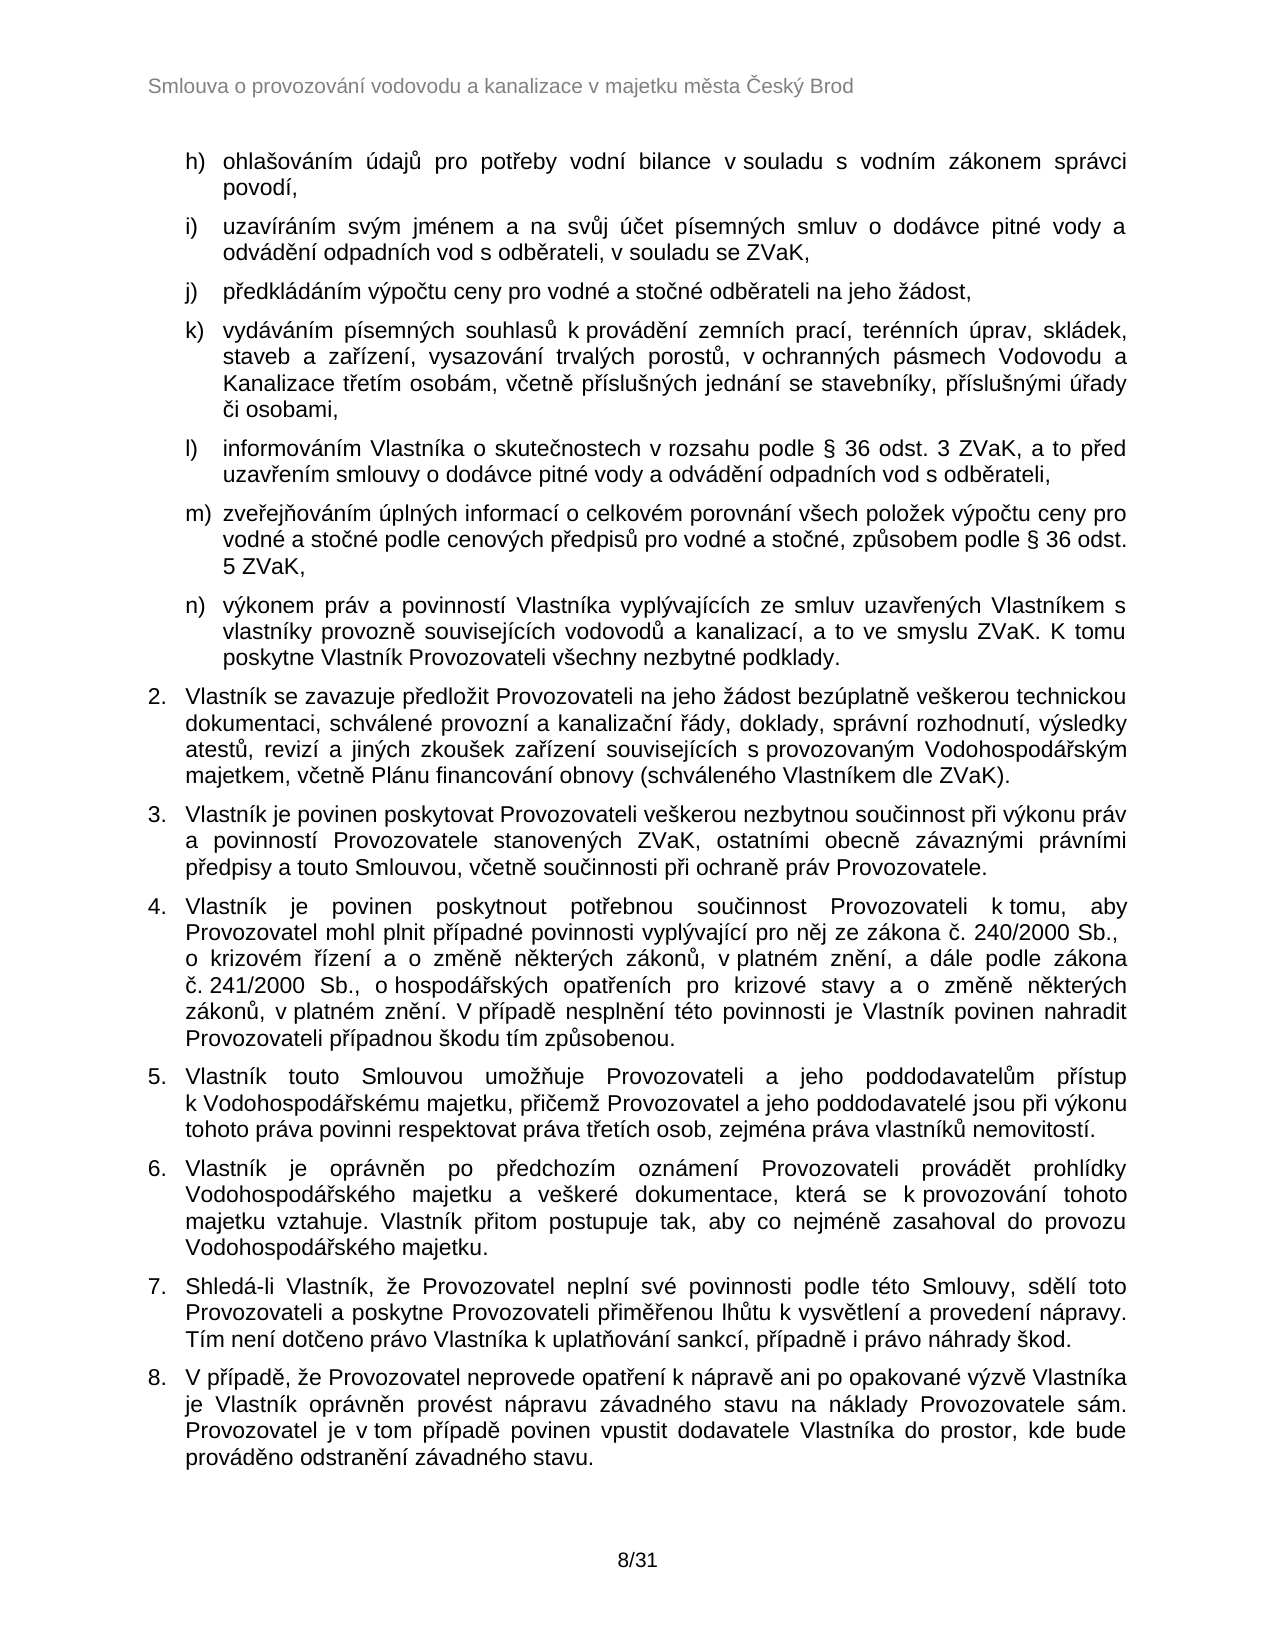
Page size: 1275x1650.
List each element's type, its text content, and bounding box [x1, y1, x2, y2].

list Vlastník se zavazuje předložit Provozovateli na jeho žádost bezúplatně veškerou technickou dokumentaci, schválené provozní a kanalizační řády, doklady, správní rozhodnutí, výsledky atestů, revizí a jiných zkoušek zařízení souvisejících s provozovaným Vodohospodářským majetkem, včetně Plánu financování obnovy (schváleného Vlastníkem dle ZVaK). [148, 683, 1127, 789]
list ohlašováním údajů pro potřeby vodní bilance v souladu s vodním zákonem správci povodí, [185, 148, 1127, 200]
list Vlastník je oprávněn po předchozím oznámení Provozovateli provádět prohlídky Vodohospodářského majetku a veškeré dokumentace, která se k provozování tohoto majetku vztahuje. Vlastník přitom postupuje tak, aby co nejméně zasahoval do provozu Vodohospodářského majetku. [148, 1155, 1127, 1260]
list Vlastník je povinen poskytovat Provozovateli veškerou nezbytnou součinnost při výkonu práv a povinností Provozovatele stanovených ZVaK, ostatními obecně závaznými právními předpisy a touto Smlouvou, včetně součinnosti při ochraně práv Provozovatele. [148, 801, 1127, 880]
list předkládáním výpočtu ceny pro vodné a stočné odběrateli na jeho žádost, [185, 278, 1127, 304]
list Vlastník je povinen poskytnout potřebnou součinnost Provozovateli k tomu, aby Provozovatel mohl plnit případné povinnosti vyplývající pro něj ze zákona č. 240/2000 Sb., o krizovém řízení a o změně některých zákonů, v platném znění, a dále podle zákona č. 241/2000 Sb., o hospodářských opatřeních pro krizové stavy a o změně některých zákonů, v platném znění. V případě nesplnění této povinnosti je Vlastník povinen nahradit Provozovateli případnou škodu tím způsobenou. [148, 893, 1127, 1051]
list výkonem práv a povinností Vlastníka vyplývajících ze smluv uzavřených Vlastníkem s vlastníky provozně souvisejících vodovodů a kanalizací, a to ve smyslu ZVaK. K tomu poskytne Vlastník Provozovateli všechny nezbytné podklady. [185, 592, 1127, 671]
list Shledá-li Vlastník, že Provozovatel neplní své povinnosti podle této Smlouvy, sdělí toto Provozovateli a poskytne Provozovateli přiměřenou lhůtu k vysvětlení a provedení nápravy. Tím není dotčeno právo Vlastníka k uplatňování sankcí, případně i právo náhrady škod. [148, 1273, 1127, 1352]
list V případě, že Provozovatel neprovede opatření k nápravě ani po opakované výzvě Vlastníka je Vlastník oprávněn provést nápravu závadného stavu na náklady Provozovatele sám. Provozovatel je v tom případě povinen vpustit dodavatele Vlastníka do prostor, kde bude prováděno odstranění závadného stavu. [148, 1364, 1127, 1470]
list informováním Vlastníka o skutečnostech v rozsahu podle § 36 odst. 3 ZVaK, a to před uzavřením smlouvy o dodávce pitné vody a odvádění odpadních vod s odběrateli, [185, 435, 1127, 488]
list Vlastník touto Smlouvou umožňuje Provozovateli a jeho poddodavatelům přístup k Vodohospodářskému majetku, přičemž Provozovatel a jeho poddodavatelé jsou při výkonu tohoto práva povinni respektovat práva třetích osob, zejména práva vlastníků nemovitostí. [148, 1063, 1127, 1142]
list uzavíráním svým jménem a na svůj účet písemných smluv o dodávce pitné vody a odvádění odpadních vod s odběrateli, v souladu se ZVaK, [185, 213, 1127, 266]
list vydáváním písemných souhlasů k provádění zemních prací, terénních úprav, skládek, staveb a zařízení, vysazování trvalých porostů, v ochranných pásmech Vodovodu a Kanalizace třetím osobám, včetně příslušných jednání se stavebníky, příslušnými úřady či osobami, [185, 317, 1127, 422]
list zveřejňováním úplných informací o celkovém porovnání všech položek výpočtu ceny pro vodné a stočné podle cenových předpisů pro vodné a stočné, způsobem podle § 36 odst. 5 ZVaK, [185, 500, 1127, 579]
